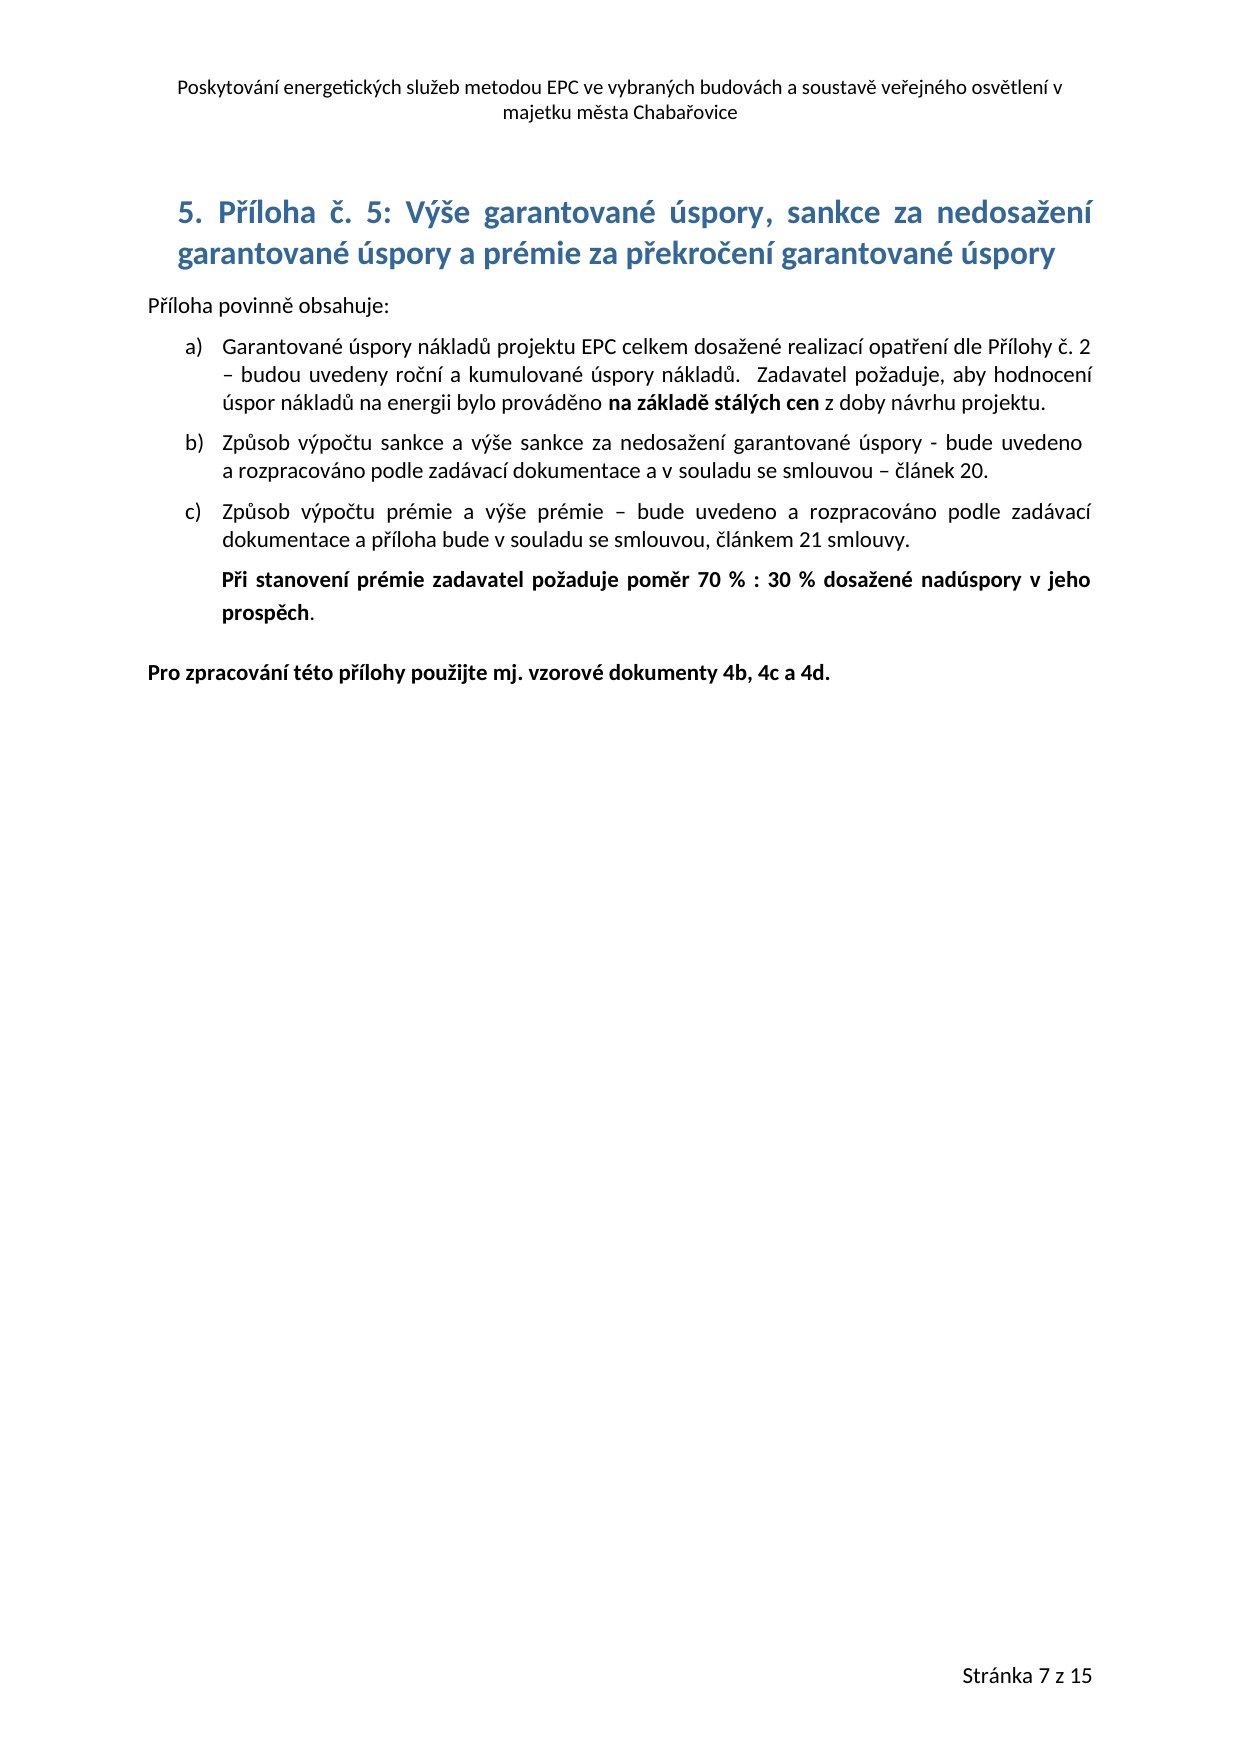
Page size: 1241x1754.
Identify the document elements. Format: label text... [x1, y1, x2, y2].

list Způsob výpočtu prémie a výše prémie – bude uvedeno a rozpracováno podle zadávací dokumentace a příloha bude v souladu se smlouvou, článkem 21 smlouvy. [185, 497, 1092, 553]
text Pro zpracování této přílohy použijte mj. vzorové dokumenty 4b, 4c a 4d. [148, 658, 1092, 686]
list Garantované úspory nákladů projektu EPC celkem dosažené realizací opatření dle Přílohy č. 2 – budou uvedeny roční a kumulované úspory nákladů. Zadavatel požaduje, aby hodnocení úspor nákladů na energii bylo prováděno na základě stálých cen z doby návrhu projektu. [185, 332, 1092, 416]
text Při stanovení prémie zadavatel požaduje poměr 70 % : 30 % dosažené nadúspory v jeho prospěch. [222, 565, 1092, 626]
text Příloha povinně obsahuje: [148, 291, 1092, 319]
list Způsob výpočtu sankce a výše sankce za nedosažení garantované úspory - bude uvedeno a rozpracováno podle zadávací dokumentace a v souladu se smlouvou – článek 20. [185, 428, 1092, 484]
subtitle Příloha č. 5: Výše garantované úspory, sankce za nedosažení garantované úspory a prémie za překročení garantované úspory [177, 191, 1092, 272]
